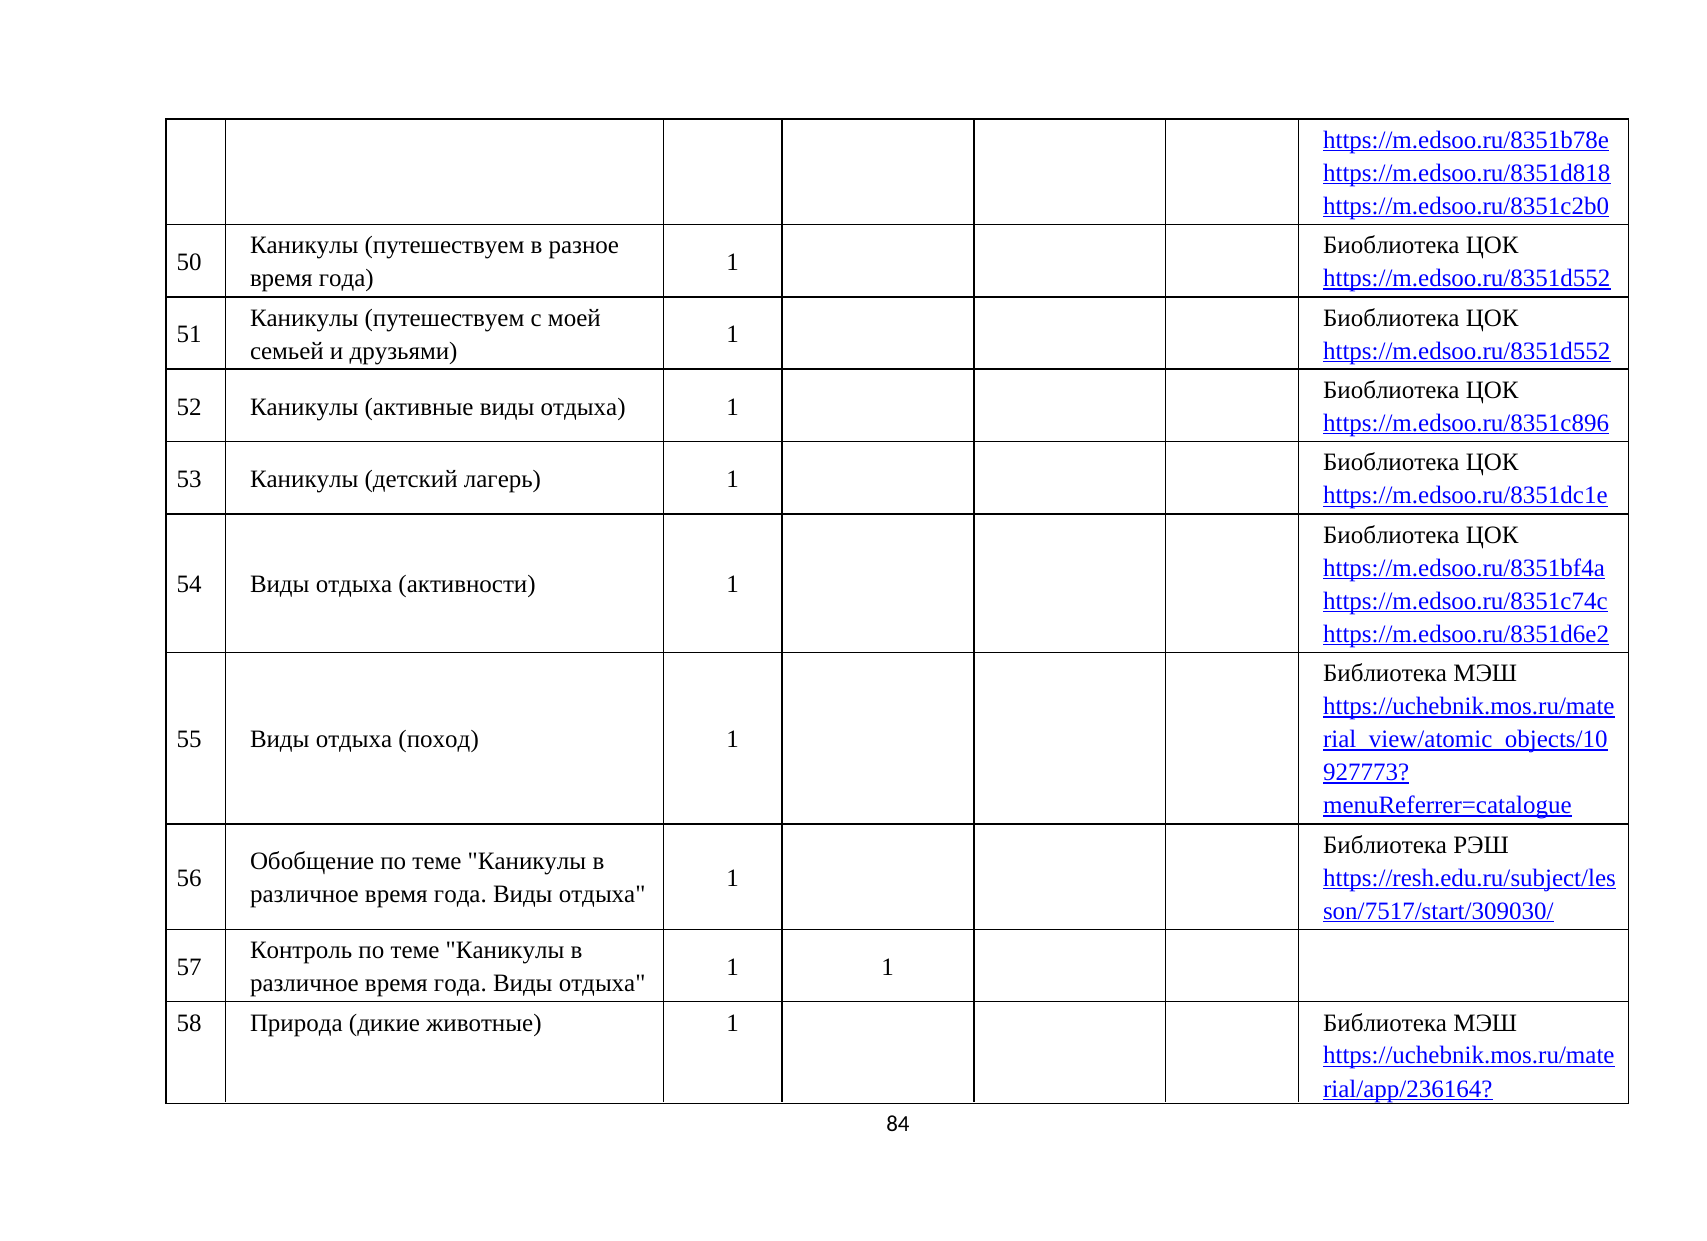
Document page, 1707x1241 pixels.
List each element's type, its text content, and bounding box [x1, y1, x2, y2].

table_cell [1166, 442, 1298, 513]
table_cell [1166, 515, 1298, 652]
table_cell Библиотека МЭШ https://uchebnik.mos.ru/material_view/atomic_objects/10927773?menuReferrer=catalogue [1299, 653, 1628, 823]
table_cell Биоблиотека ЦОК https://m.edsoo.ru/8351c896 [1299, 370, 1628, 441]
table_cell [1299, 120, 1628, 223]
table_cell 1 [664, 442, 781, 513]
table_cell [975, 442, 1165, 513]
table_cell 1 [664, 825, 781, 928]
table_cell [783, 225, 973, 296]
table_cell [1166, 1002, 1298, 1102]
table_cell [783, 442, 973, 513]
table_cell 55 [167, 653, 225, 823]
table_cell [783, 120, 973, 223]
table_cell 58 [167, 1002, 225, 1102]
table_cell 1 [664, 298, 781, 368]
table_cell [975, 370, 1165, 441]
table_cell 1 [664, 225, 781, 296]
table_cell 49 [167, 120, 225, 223]
table_cell Обобщение по теме "Каникулы в различное время года. Виды отдыха" [226, 825, 663, 928]
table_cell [1299, 1002, 1628, 1102]
table_cell Биоблиотека ЦОК https://m.edsoo.ru/8351bf4a https://m.edsoo.ru/8351c74c https://m.edsoo.ru/8351d6e2 [1299, 515, 1628, 652]
table_cell [1166, 225, 1298, 296]
table_cell 56 [167, 825, 225, 928]
table_cell [1166, 930, 1298, 1001]
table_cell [226, 1002, 663, 1102]
table_cell [1166, 825, 1298, 928]
table_cell 1 [783, 930, 973, 1001]
table_cell 54 [167, 515, 225, 652]
table_cell 51 [167, 298, 225, 368]
table_cell [975, 653, 1165, 823]
table_cell [783, 370, 973, 441]
table_cell 50 [167, 225, 225, 296]
table_cell Виды отдыха (поход) [226, 653, 663, 823]
table_cell [783, 825, 973, 928]
table_cell Каникулы (путешествуем с моей семьей и друзьями) [226, 298, 663, 368]
table_cell [1166, 120, 1298, 223]
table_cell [226, 120, 663, 223]
table_cell Биоблиотека ЦОК https://m.edsoo.ru/8351dc1e [1299, 442, 1628, 513]
table_cell [1299, 930, 1628, 1001]
table_cell Каникулы (путешествуем в разное время года) [226, 225, 663, 296]
table_cell Виды отдыха (активности) [226, 515, 663, 652]
table_cell [783, 1002, 973, 1102]
table_cell 1 [664, 370, 781, 441]
table_cell 1 [664, 515, 781, 652]
table_cell [975, 515, 1165, 652]
table_cell [975, 825, 1165, 928]
table_cell [975, 930, 1165, 1001]
table_cell [975, 298, 1165, 368]
table_cell 1 [664, 930, 781, 1001]
table_cell 52 [167, 370, 225, 441]
table_cell [1166, 298, 1298, 368]
table_cell [975, 120, 1165, 223]
table_cell Биоблиотека ЦОК https://m.edsoo.ru/8351d552 [1299, 225, 1628, 296]
table_cell Контроль по теме "Каникулы в различное время года. Виды отдыха" [226, 930, 663, 1001]
table_cell [783, 298, 973, 368]
table_cell 1 [664, 1002, 781, 1102]
table_cell Библиотека РЭШ https://resh.edu.ru/subject/lesson/7517/start/309030/ [1299, 825, 1628, 928]
table_cell [975, 225, 1165, 296]
table_cell [975, 1002, 1165, 1102]
table_cell [783, 653, 973, 823]
table_cell Каникулы (детский лагерь) [226, 442, 663, 513]
table_cell Биоблиотека ЦОК https://m.edsoo.ru/8351d552 [1299, 298, 1628, 368]
table_cell [1166, 370, 1298, 441]
table_cell Каникулы (активные виды отдыха) [226, 370, 663, 441]
table_cell [1166, 653, 1298, 823]
table_cell [783, 515, 973, 652]
table_cell 53 [167, 442, 225, 513]
table_cell 57 [167, 930, 225, 1001]
table_cell 1 [664, 120, 781, 223]
table_cell 1 [664, 653, 781, 823]
